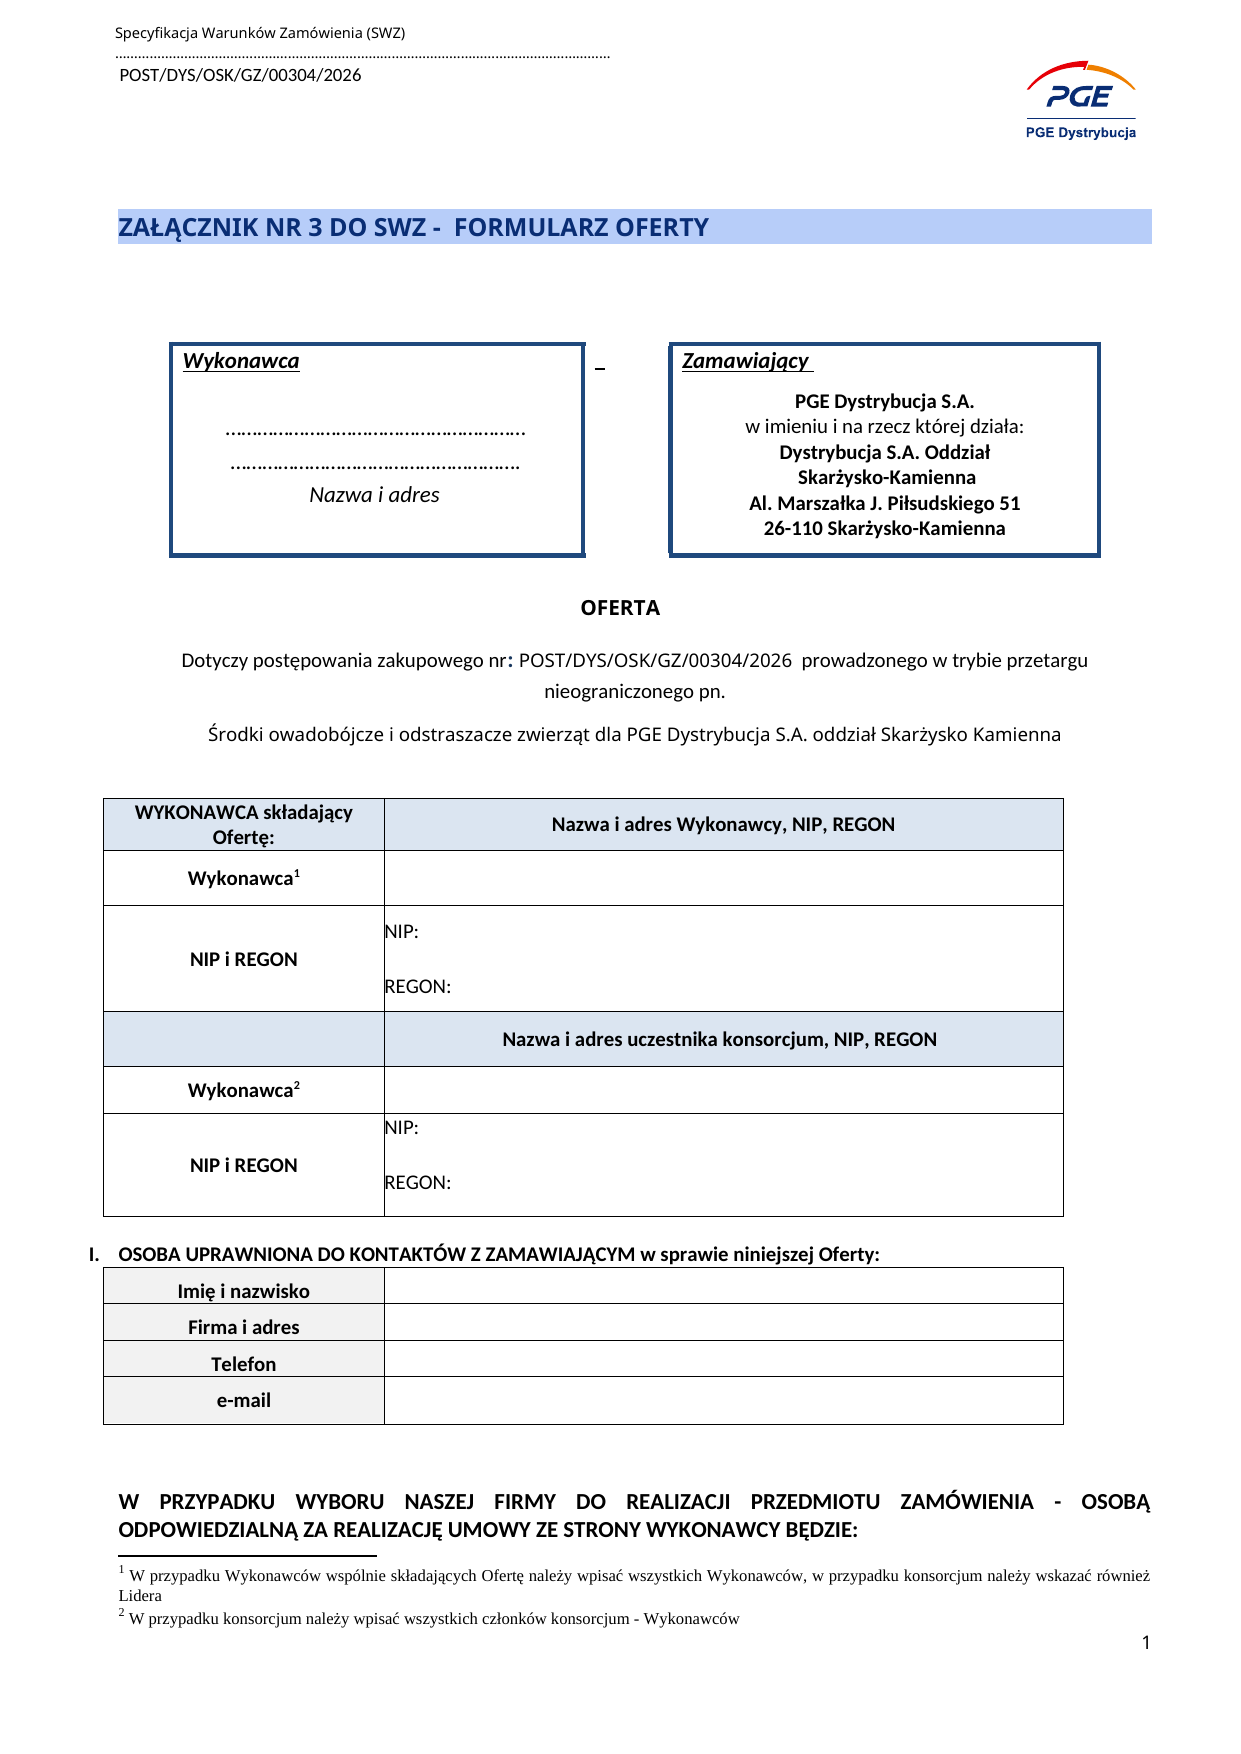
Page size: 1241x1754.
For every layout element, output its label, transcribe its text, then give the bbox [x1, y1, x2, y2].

table_header Wykonawca ………………………………………………… ………………………………………………. Nazwa i adres [173, 346, 581, 553]
text OFERTA [89, 596, 1152, 621]
table_cell [385, 851, 1063, 905]
table_cell NIP i REGON [104, 1114, 384, 1216]
table_header [385, 1268, 1063, 1303]
table_cell e-mail podany przez Wykonawcę podczas rejestracji na platformie Market Planet OnePlace i SWPP2. [104, 1377, 384, 1423]
subtitle ZAŁĄCZNIK NR 3 DO SWZ - FORMULARZ OFERTY [118, 209, 1152, 244]
table_cell Firma i adres [104, 1304, 384, 1340]
table_header Zamawiający PGE Dystrybucja S.A. w imieniu i na rzecz której działa: Dystrybucja S.A. Oddział Skarżysko-Kamienna Al. Marszałka J. Piłsudskiego 51 26-110 Skarżysko-Kamienna [673, 346, 1097, 553]
table_header Imię i nazwisko [104, 1268, 384, 1303]
table_cell [104, 1012, 384, 1066]
table_cell Nazwa i adres uczestnika konsorcjum, NIP, REGON [385, 1012, 1063, 1066]
table_header Nazwa i adres Wykonawcy, NIP, REGON [385, 799, 1063, 850]
text Dotyczy postępowania zakupowego nr: prowadzonego w trybie przetargu nieograniczonego pn. [118, 646, 1152, 704]
table_cell Telefon [104, 1341, 384, 1376]
table_cell [385, 1304, 1063, 1340]
table_cell NIP i REGON [104, 906, 384, 1011]
table_cell NIP: REGON: [385, 1114, 1063, 1216]
list OSOBA UPRAWNIONA DO KONTAKTÓW Z ZAMAWIAJĄCYM w sprawie niniejszej Oferty: [89, 1242, 1152, 1267]
table_cell Wykonawca [104, 851, 384, 905]
table_cell Wykonawca [104, 1067, 384, 1113]
table_cell NIP: REGON: [385, 906, 1063, 1011]
table_header [585, 342, 669, 553]
text W PRZYPADKU WYBORU NASZEJ FIRMY DO REALIZACJI PRZEDMIOTU ZAMÓWIENIA - OSOBĄ ODPOWIEDZIALNĄ ZA REALIZACJĘ UMOWY ZE STRONY WYKONAWCY BĘDZIE: [118, 1487, 1152, 1543]
table_cell [385, 1067, 1063, 1113]
table_header WYKONAWCA składający Ofertę: [104, 799, 384, 850]
table_cell [385, 1377, 1063, 1423]
table_cell [385, 1341, 1063, 1376]
